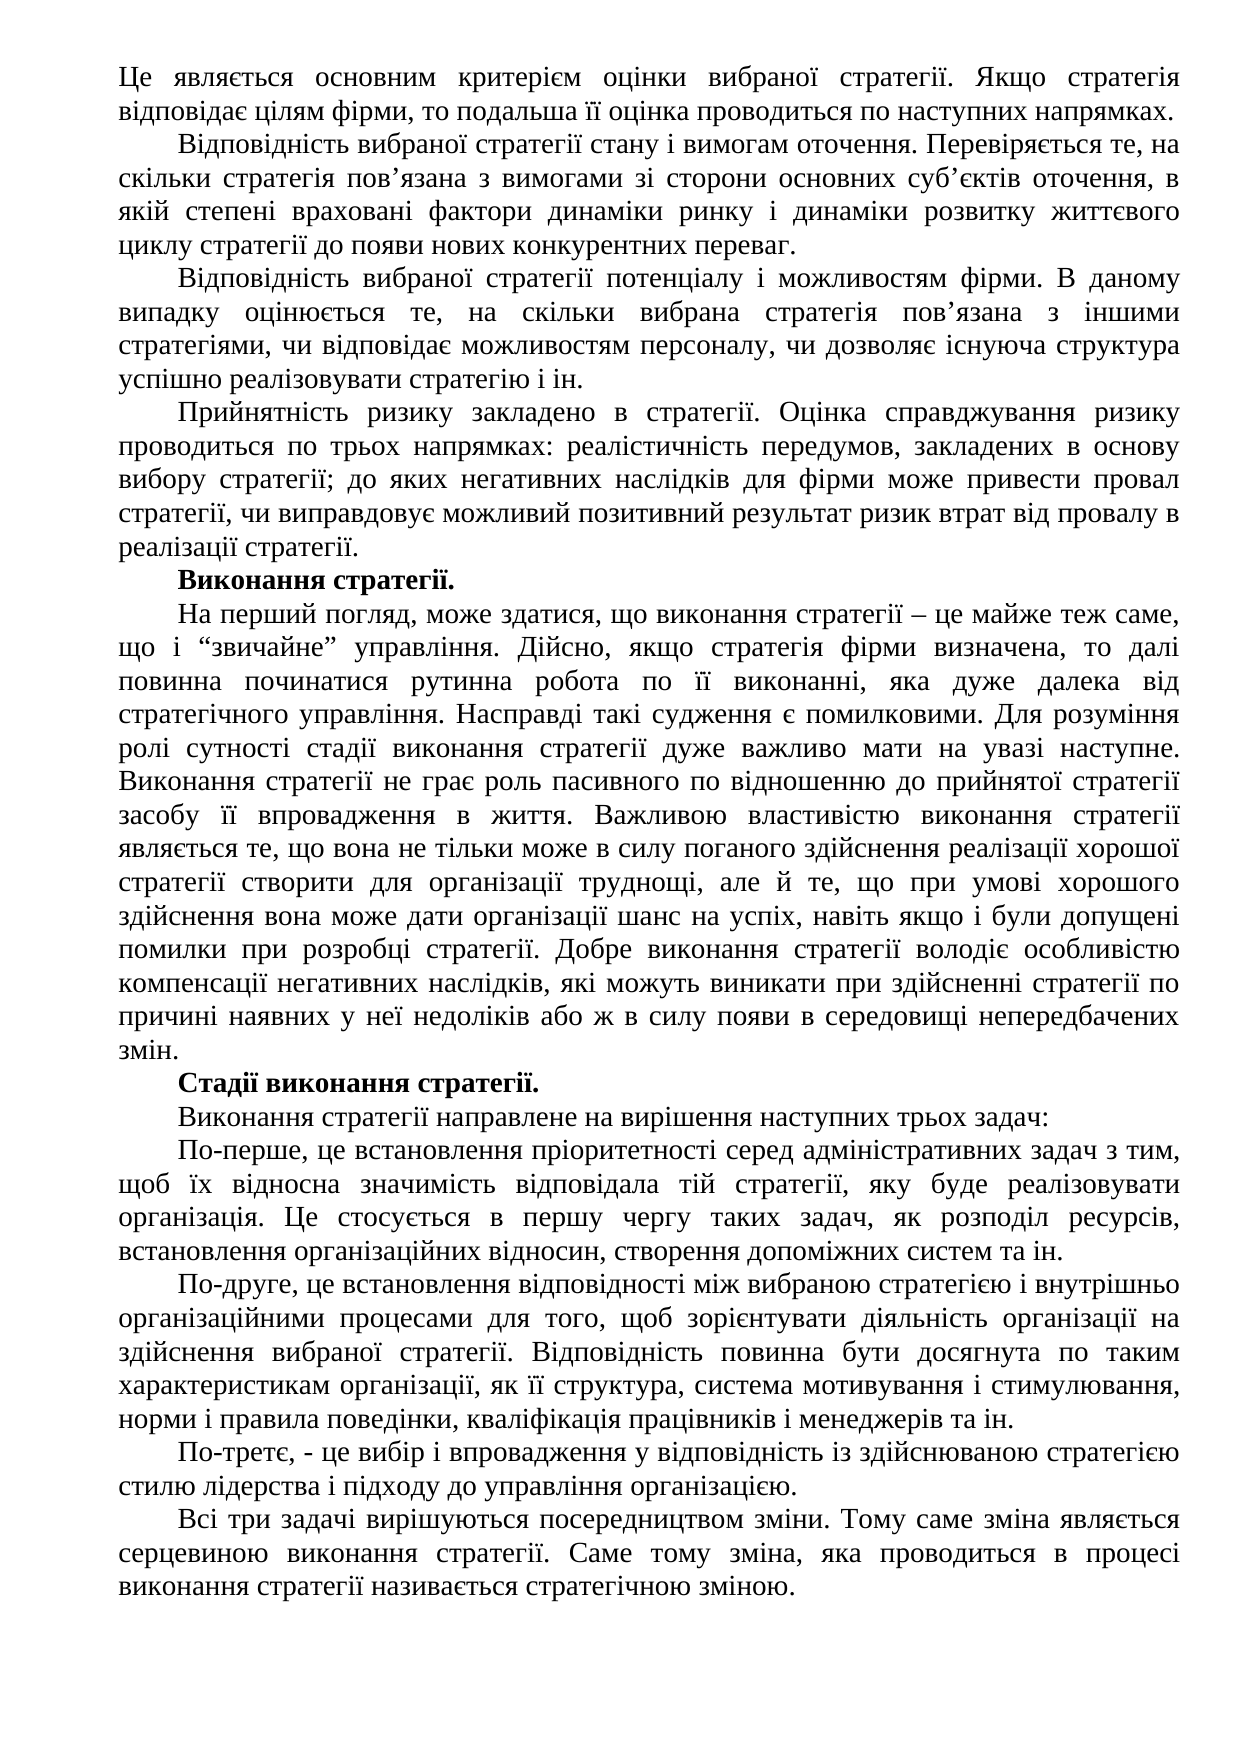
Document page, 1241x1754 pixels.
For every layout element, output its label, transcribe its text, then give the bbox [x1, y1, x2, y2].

text Відповідність вибраної стратегії стану і вимогам оточення. Перевіряється те, на скільки стратегія пов’язана з вимогами зі сторони основних суб’єктів оточення, в якій степені враховані фактори динаміки ринку і динаміки розвитку життєвого циклу стратегії до появи нових конкурентних переваг. [118, 126, 1181, 260]
text По-перше, це встановлення пріоритетності серед адміністративних задач з тим, щоб їх відносна значимість відповідала тій стратегії, яку буде реалізовувати організація. Це стосується в першу чергу таких задач, як розподіл ресурсів, встановлення організаційних відносин, створення допоміжних систем та ін. [118, 1132, 1181, 1267]
text Виконання стратегії направлене на вирішення наступних трьох задач: [118, 1099, 1181, 1132]
text На перший погляд, може здатися, що виконання стратегії – це майже теж саме, що і “звичайне” управління. Дійсно, якщо стратегія фірми визначена, то далі повинна починатися рутинна робота по її виконанні, яка дуже далека від стратегічного управління. Насправді такі судження є помилковими. Для розуміння ролі сутності стадії виконання стратегії дуже важливо мати на увазі наступне. Виконання стратегії не грає роль пасивного по відношенню до прийнятої стратегії засобу її впровадження в життя. Важливою властивістю виконання стратегії являється те, що вона не тільки може в силу поганого здійснення реалізації хорошої стратегії створити для організації труднощі, але й те, що при умові хорошого здійснення вона може дати організації шанс на успіх, навіть якщо і були допущені помилки при розробці стратегії. Добре виконання стратегії володіє особливістю компенсації негативних наслідків, які можуть виникати при здійсненні стратегії по причині наявних у неї недоліків або ж в силу появи в середовищі непередбачених змін. [118, 596, 1181, 1065]
text Всі три задачі вирішуються посередництвом зміни. Тому саме зміна являється серцевиною виконання стратегії. Саме тому зміна, яка проводиться в процесі виконання стратегії називається стратегічною зміною. [118, 1501, 1181, 1602]
text Стадії виконання стратегії. [118, 1065, 1181, 1099]
text По-друге, це встановлення відповідності між вибраною стратегією і внутрішньо організаційними процесами для того, щоб зорієнтувати діяльність організації на здійснення вибраної стратегії. Відповідність повинна бути досягнута по таким характеристикам організації, як її структура, система мотивування і стимулювання, норми і правила поведінки, кваліфікація працівників і менеджерів та ін. [118, 1267, 1181, 1434]
text Відповідність вибраної стратегії потенціалу і можливостям фірми. В даному випадку оцінюється те, на скільки вибрана стратегія пов’язана з іншими стратегіями, чи відповідає можливостям персоналу, чи дозволяє існуюча структура успішно реалізовувати стратегію і ін. [118, 260, 1181, 394]
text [118, 59, 1181, 126]
text Прийнятність ризику закладено в стратегії. Оцінка справджування ризику проводиться по трьох напрямках: реалістичність передумов, закладених в основу вибору стратегії; до яких негативних наслідків для фірми може привести провал стратегії, чи виправдовує можливий позитивний результат ризик втрат від провалу в реалізації стратегії. [118, 394, 1181, 562]
text Виконання стратегії. [118, 562, 1181, 596]
text По-третє, - це вибір і впровадження у відповідність із здійснюваною стратегією стилю лідерства і підходу до управління організацією. [118, 1434, 1181, 1501]
